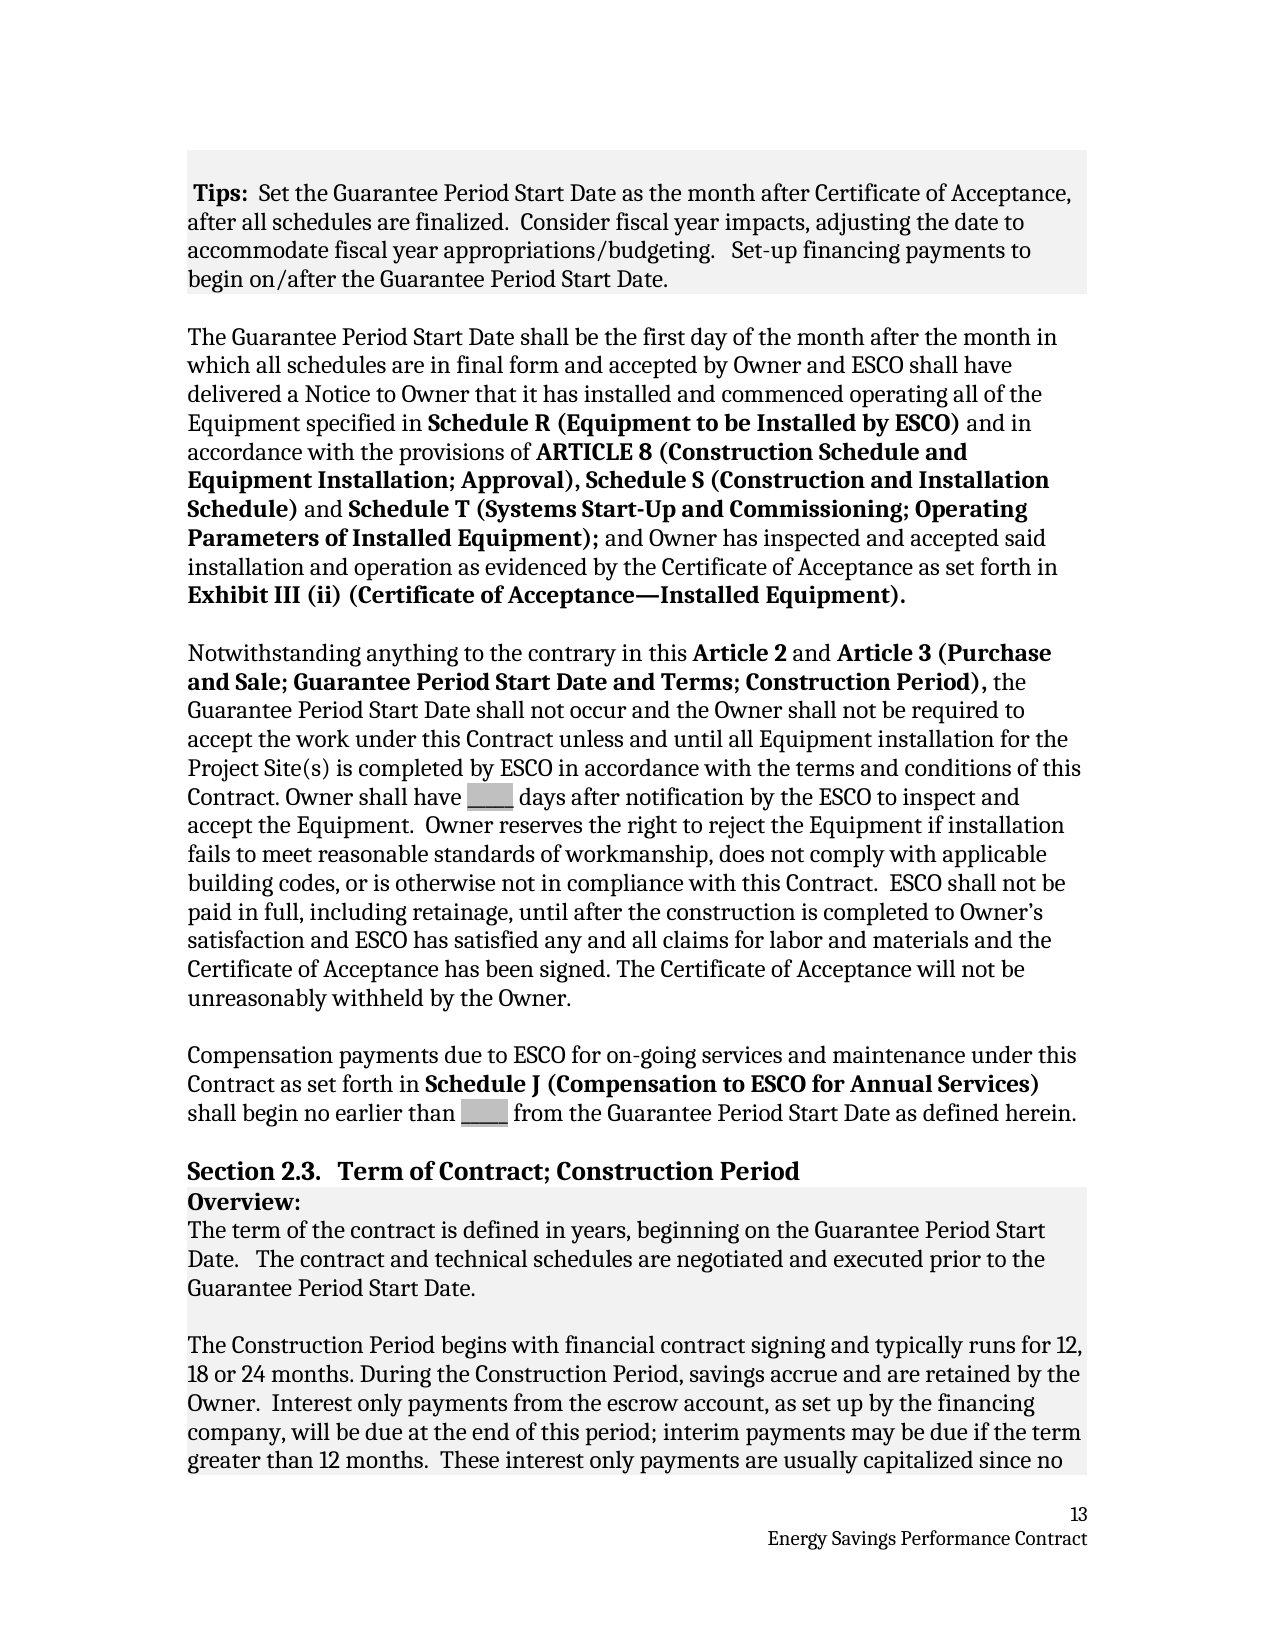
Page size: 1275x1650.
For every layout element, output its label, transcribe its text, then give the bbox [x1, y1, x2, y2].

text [187, 1331, 1087, 1475]
text Notwithstanding anything to the contrary in this Article 2 and Article 3 (Purchase and Sale; Guarantee Period Start Date and Terms; Construction Period), the Guarantee Period Start Date shall not occur and the Owner shall not be required to accept the work under this Contract unless and until all Equipment installation for the Project Site(s) is completed by ESCO in accordance with the terms and conditions of this Contract. Owner shall have _____ days after notification by the ESCO to inspect and accept the Equipment. Owner reserves the right to reject the Equipment if installation fails to meet reasonable standards of workmanship, does not comply with applicable building codes, or is otherwise not in compliance with this Contract. ESCO shall not be paid in full, including retainage, until after the construction is completed to Owner’s satisfaction and ESCO has satisfied any and all claims for labor and materials and the Certificate of Acceptance has been signed. The Certificate of Acceptance will not be unreasonably withheld by the Owner. [187, 639, 1087, 1012]
text Overview: [187, 1187, 1087, 1216]
text The term of the contract is defined in years, beginning on the Guarantee Period Start Date. The contract and technical schedules are negotiated and executed prior to the Guarantee Period Start Date. [187, 1216, 1087, 1302]
text Tips: Set the Guarantee Period Start Date as the month after Certificate of Acceptance, after all schedules are finalized. Consider fiscal year impacts, adjusting the date to accommodate fiscal year appropriations/budgeting. Set-up financing payments to begin on/after the Guarantee Period Start Date. [187, 179, 1087, 294]
text The Guarantee Period Start Date shall be the first day of the month after the month in which all schedules are in final form and accepted by Owner and ESCO shall have delivered a Notice to Owner that it has installed and commenced operating all of the Equipment specified in Schedule R (Equipment to be Installed by ESCO) and in accordance with the provisions of ARTICLE 8 (Construction Schedule and Equipment Installation; Approval), Schedule S (Construction and Installation Schedule) and Schedule T (Systems Start-Up and Commissioning; Operating Parameters of Installed Equipment); and Owner has inspected and accepted said installation and operation as evidenced by the Certificate of Acceptance as set forth in Exhibit III (ii) (Certificate of Acceptance—Installed Equipment). [187, 322, 1087, 610]
text Compensation payments due to ESCO for on-going services and maintenance under this Contract as set forth in Schedule J (Compensation to ESCO for Annual Services) shall begin no earlier than _____ from the Guarantee Period Start Date as defined herein. [187, 1041, 1087, 1127]
subtitle Section 2.3. Term of Contract; Construction Period [187, 1156, 1087, 1187]
